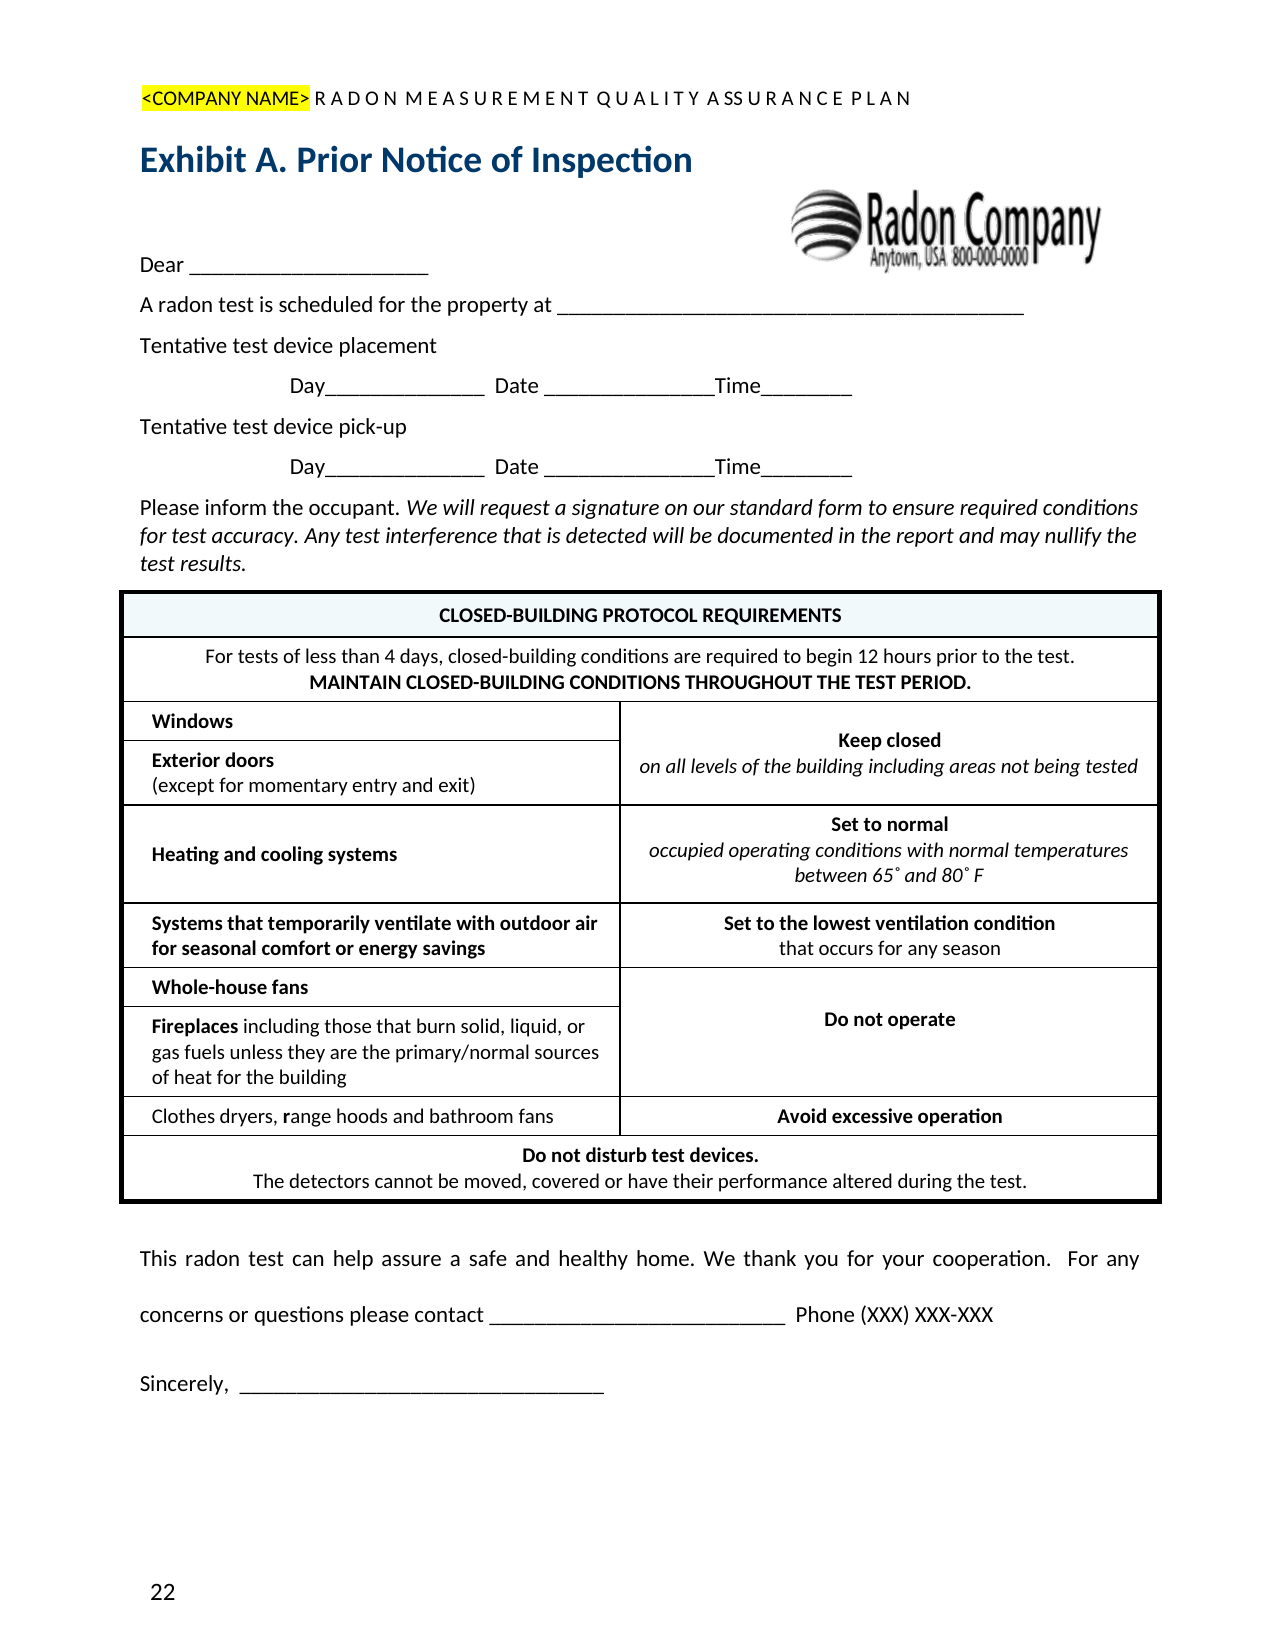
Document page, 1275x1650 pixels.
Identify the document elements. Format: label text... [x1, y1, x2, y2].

picture [789, 187, 1110, 275]
table_cell Avoid excessive operation [621, 1097, 1157, 1135]
table_cell Do not disturb test devices. The detectors cannot be moved, covered or have their performance altered during the test. [124, 1136, 1157, 1199]
text Exhibit A. Prior Notice of Inspection [139, 136, 1142, 181]
table_cell Do not operate [621, 968, 1157, 1096]
text Please inform the occupant. We will request a signature on our standard form to ensure required conditions for test accuracy. Any test interference that is detected will be documented in the report and may nullify the test results. [139, 493, 1142, 577]
table_cell Set to normal occupied operating conditions with normal temperatures between 65˚ and 80˚ F [621, 806, 1157, 902]
text Day______________ Date _______________Time________ [139, 371, 1142, 399]
text Tentative test device pick-up [139, 412, 1142, 440]
table_cell Windows [124, 702, 619, 739]
text Day______________ Date _______________Time________ [139, 452, 1142, 481]
table_cell Set to the lowest ventilation condition that occurs for any season [621, 904, 1157, 967]
text This radon test can help assure a safe and healthy home. We thank you for your cooperation. For any concerns or questions please contact __________________________ Phone (XXX) XXX-XXX [139, 1244, 1142, 1328]
table_cell Heating and cooling systems [124, 806, 619, 902]
table_cell Fireplaces including those that burn solid, liquid, or gas fuels unless they are the primary/normal sources of heat for the building [124, 1007, 619, 1096]
table_cell Systems that temporarily ventilate with outdoor air for seasonal comfort or energy savings [124, 904, 619, 967]
table_cell Whole-house fans [124, 968, 619, 1006]
table_header Closed-building Protocol Requirements [124, 594, 1157, 636]
text Tentative test device placement [139, 331, 1142, 359]
table_cell Exterior doors (except for momentary entry and exit) [124, 741, 619, 804]
table_cell For tests of less than 4 days, closed-building conditions are required to begin 12 hours prior to the test. Maintain closed-building conditions throughout the test period. [124, 638, 1157, 701]
text Dear _____________________ [139, 250, 1142, 278]
text A radon test is scheduled for the property at _________________________________________ [139, 290, 1142, 318]
table_cell Clothes dryers, range hoods and bathroom fans [124, 1097, 619, 1135]
table_cell Keep closed on all levels of the building including areas not being tested [621, 702, 1157, 804]
text Sincerely, ________________________________ [139, 1369, 1142, 1397]
